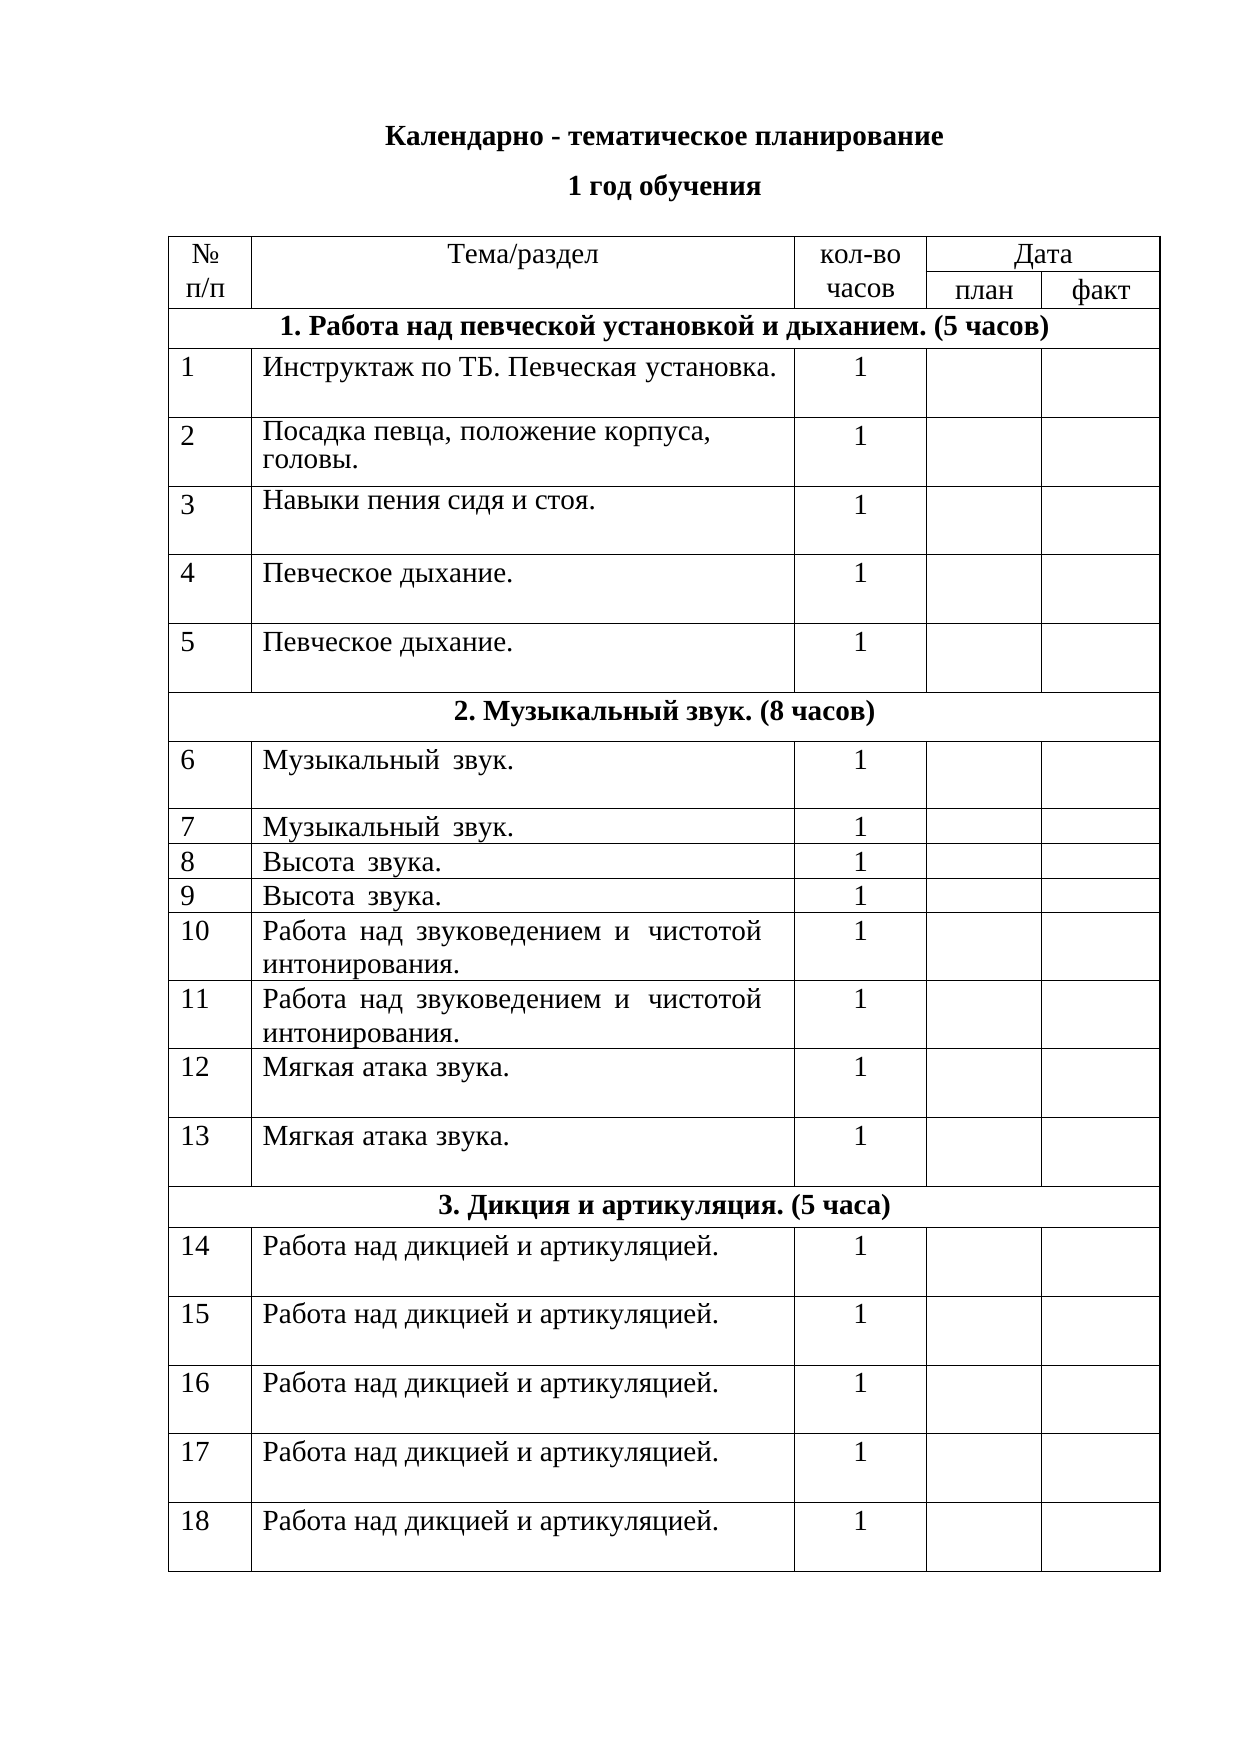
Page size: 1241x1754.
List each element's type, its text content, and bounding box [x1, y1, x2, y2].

table_cell Навыки пения сидя и стоя. [252, 487, 794, 554]
table_cell 1 [795, 879, 926, 912]
table_cell [1042, 1366, 1159, 1433]
table_cell 1 [795, 1118, 926, 1186]
table_cell 1 [795, 844, 926, 877]
table_cell [1042, 349, 1159, 417]
table_header Тема/раздел [252, 237, 794, 307]
table_cell факт [1042, 272, 1159, 307]
table_cell 1 [795, 742, 926, 808]
table_cell [1042, 1049, 1159, 1117]
table_cell [169, 913, 251, 980]
table_cell [169, 624, 251, 692]
table_cell [927, 844, 1041, 877]
table_cell [1042, 742, 1159, 808]
table_cell Инструктаж по ТБ. Певческая установка. [252, 349, 794, 417]
table_cell Работа над дикцией и артикуляцией. [252, 1297, 794, 1364]
table_cell [927, 487, 1041, 554]
table_cell [169, 1118, 251, 1186]
table_cell [169, 555, 251, 623]
table_cell [927, 624, 1041, 692]
table_cell [1042, 418, 1159, 486]
table_cell 1 [795, 981, 926, 1048]
table_cell 1 [795, 1366, 926, 1433]
table_cell [1042, 1434, 1159, 1502]
table_cell 1 [795, 1434, 926, 1502]
table_cell Высота звука. [252, 879, 794, 912]
table_cell Работа над дикцией и артикуляцией. [252, 1503, 794, 1571]
table_cell 2. Музыкальный звук. (8 часов) [169, 693, 1159, 741]
table_cell [169, 1434, 251, 1502]
table_cell [1042, 1503, 1159, 1571]
table_cell Посадка певца, положение корпуса, головы. [252, 418, 794, 486]
table_cell [169, 1366, 251, 1433]
table_cell [169, 487, 251, 554]
table_cell [927, 1297, 1041, 1364]
table_cell [927, 418, 1041, 486]
table_cell [927, 1118, 1041, 1186]
text Календарно - тематическое планирование [177, 118, 1152, 152]
table_cell 1 [795, 349, 926, 417]
table_cell Высота звука. [252, 844, 794, 877]
table_cell [169, 879, 251, 912]
table_cell Работа над дикцией и артикуляцией. [252, 1434, 794, 1502]
table_cell [169, 1503, 251, 1571]
table_cell 1. Работа над певческой установкой и дыханием. (5 часов) [169, 309, 1159, 348]
table_cell [927, 742, 1041, 808]
table_cell [927, 1434, 1041, 1502]
table_cell Работа над дикцией и артикуляцией. [252, 1228, 794, 1296]
table_cell Музыкальный звук. [252, 809, 794, 843]
table_header Дата [927, 237, 1159, 271]
table_cell [927, 981, 1041, 1048]
table_cell Мягкая атака звука. [252, 1118, 794, 1186]
table_cell [169, 1297, 251, 1364]
table_cell Музыкальный звук. [252, 742, 794, 808]
table_cell 1 [795, 1503, 926, 1571]
table_cell [1042, 981, 1159, 1048]
table_cell [927, 1503, 1041, 1571]
table_cell [1042, 487, 1159, 554]
table_cell Певческое дыхание. [252, 624, 794, 692]
table_cell Певческое дыхание. [252, 555, 794, 623]
table_cell [169, 1049, 251, 1117]
table_cell [927, 1366, 1041, 1433]
table_cell [1042, 879, 1159, 912]
table_cell 1 [795, 913, 926, 980]
table_cell [169, 1228, 251, 1296]
text 1 год обучения [177, 168, 1152, 202]
table_cell [927, 879, 1041, 912]
table_cell [927, 809, 1041, 843]
table_cell 1 [795, 809, 926, 843]
table_cell Работа над дикцией и артикуляцией. [252, 1366, 794, 1433]
table_cell [1042, 555, 1159, 623]
table_cell [1042, 1297, 1159, 1364]
table_cell 1 [795, 1228, 926, 1296]
table_cell [169, 809, 251, 843]
table_cell [169, 844, 251, 877]
table_cell [927, 555, 1041, 623]
table_cell [169, 349, 251, 417]
table_cell [1042, 809, 1159, 843]
table_cell 1 [795, 624, 926, 692]
table_cell 1 [795, 1297, 926, 1364]
table_cell [169, 742, 251, 808]
table_cell [927, 1228, 1041, 1296]
table_header кол-во часов [795, 237, 926, 307]
table_cell [927, 349, 1041, 417]
table_header № п/п [169, 237, 251, 307]
table_cell [1042, 844, 1159, 877]
table_cell [169, 981, 251, 1048]
table_cell [1042, 1228, 1159, 1296]
table_cell Работа над звуковедением и чистотой интонирования. [252, 913, 794, 980]
table_cell 1 [795, 555, 926, 623]
table_cell [927, 913, 1041, 980]
table_cell [1042, 624, 1159, 692]
table_cell Работа над звуковедением и чистотой интонирования. [252, 981, 794, 1048]
table_cell 3. Дикция и артикуляция. (5 часа) [169, 1187, 1159, 1227]
table_cell [927, 1049, 1041, 1117]
table_cell [169, 418, 251, 486]
table_cell Мягкая атака звука. [252, 1049, 794, 1117]
table_cell 1 [795, 418, 926, 486]
table_cell план [927, 272, 1041, 307]
table_cell 1 [795, 1049, 926, 1117]
table_cell [1042, 913, 1159, 980]
table_cell [1042, 1118, 1159, 1186]
table_cell 1 [795, 487, 926, 554]
